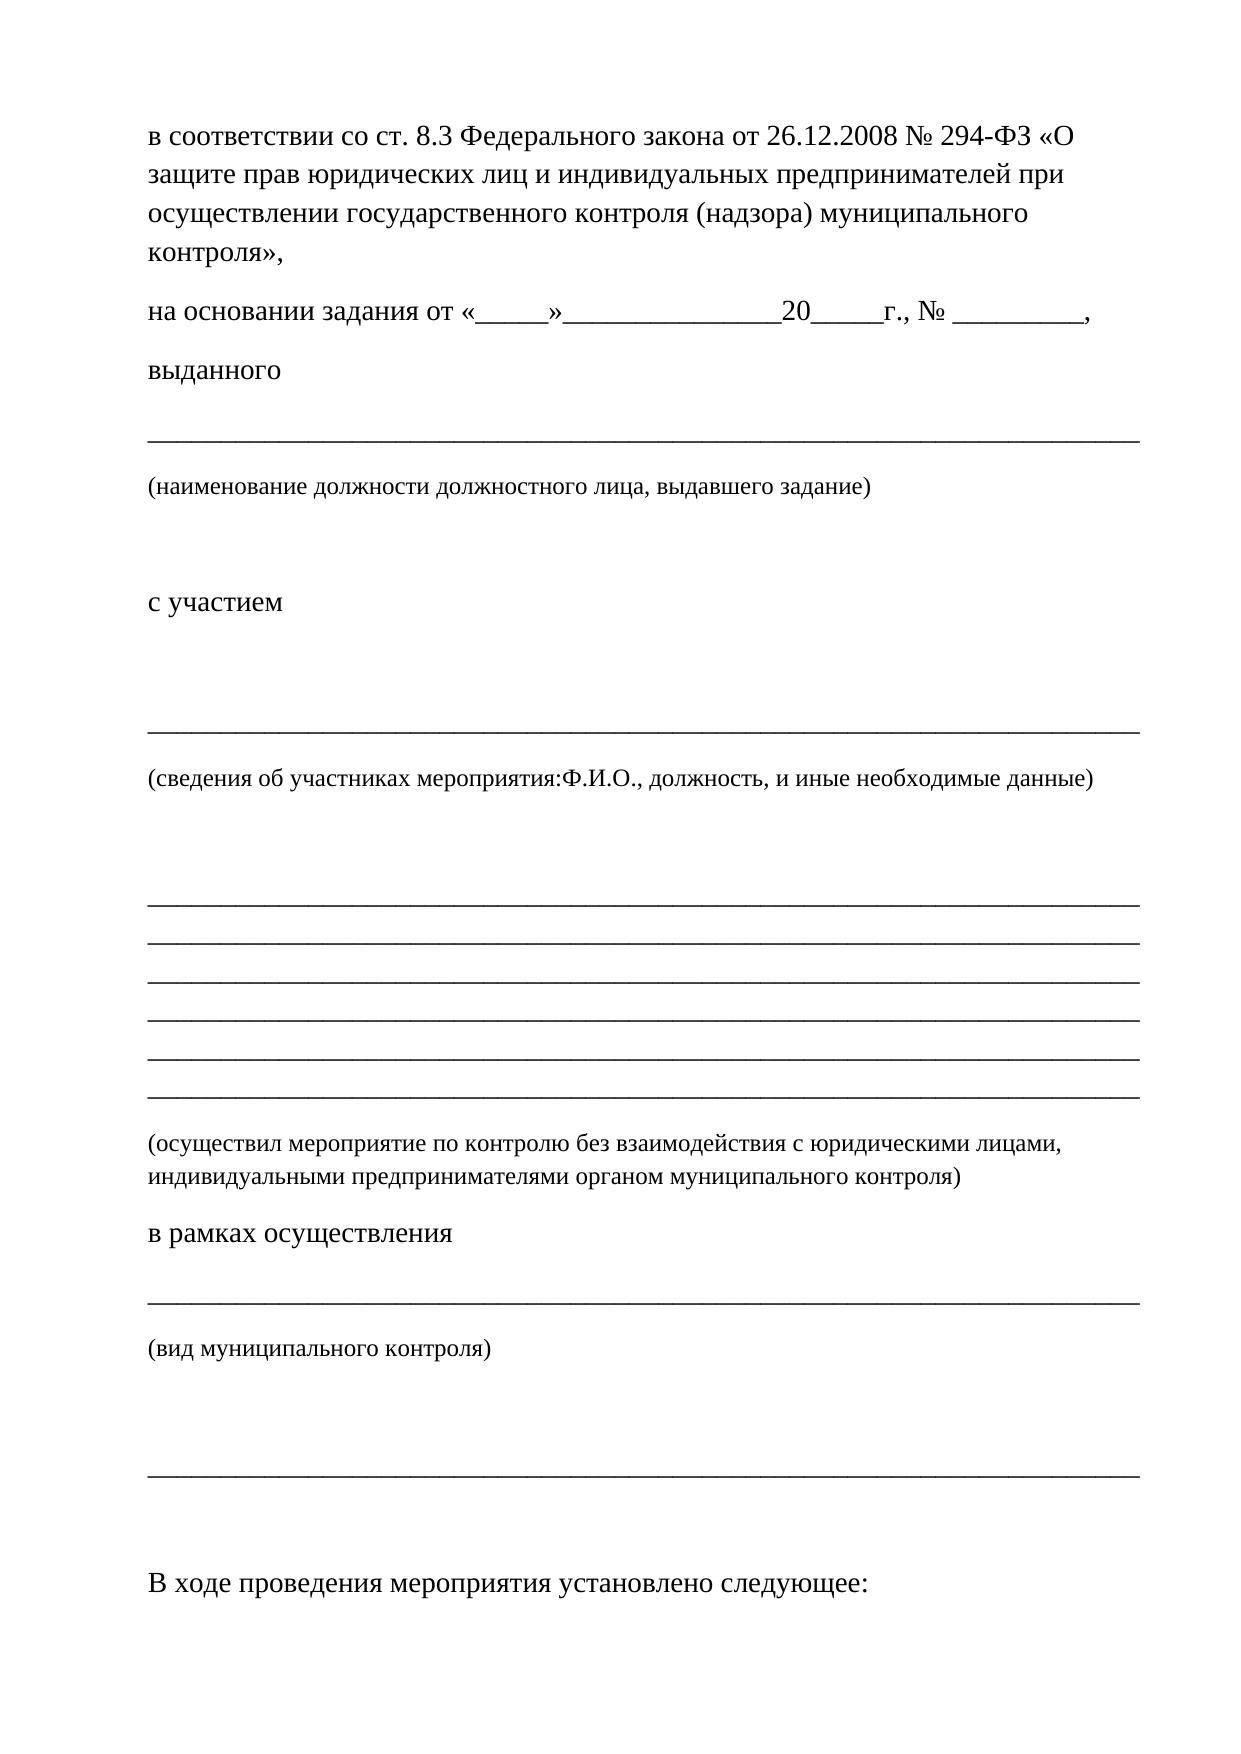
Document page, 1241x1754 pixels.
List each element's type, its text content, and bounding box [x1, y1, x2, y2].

text выданного [148, 352, 1152, 386]
text (сведения об участниках мероприятия:Ф.И.О., должность, и иные необходимые данные) [148, 763, 1152, 791]
text в соответствии со ст. 8.3 Федерального закона от 26.12.2008 № 294-ФЗ «О защите прав юридических лиц и индивидуальных предпринимателей при осуществлении государственного контроля (надзора) муниципального контроля», [148, 118, 1152, 267]
text на основании задания от «_____»_______________20_____г., № _________, [148, 293, 1152, 327]
text (вид муниципального контроля) [148, 1333, 1152, 1362]
text (осуществил мероприятие по контролю без взаимодействия с юридическими лицами, индивидуальными предпринимателями органом муниципального контроля) [148, 1128, 1152, 1190]
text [148, 1274, 1152, 1308]
text (наименование должности должностного лица, выдавшего задание) [148, 471, 1152, 500]
text в рамках осуществления [148, 1215, 1152, 1248]
text ____________________________________________________________________ [148, 412, 1152, 445]
text В ходе проведения мероприятия установлено следующее: [148, 1566, 1152, 1599]
text с участием [148, 584, 1152, 618]
text ____________________________________________________________________ [148, 703, 1152, 737]
text ________________________________________________________________________________________________________________________________________________________________________________________________________________________________________________________________________________________________________________________________________________________________________________________________________________________ [148, 876, 1152, 1102]
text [148, 1447, 1152, 1480]
